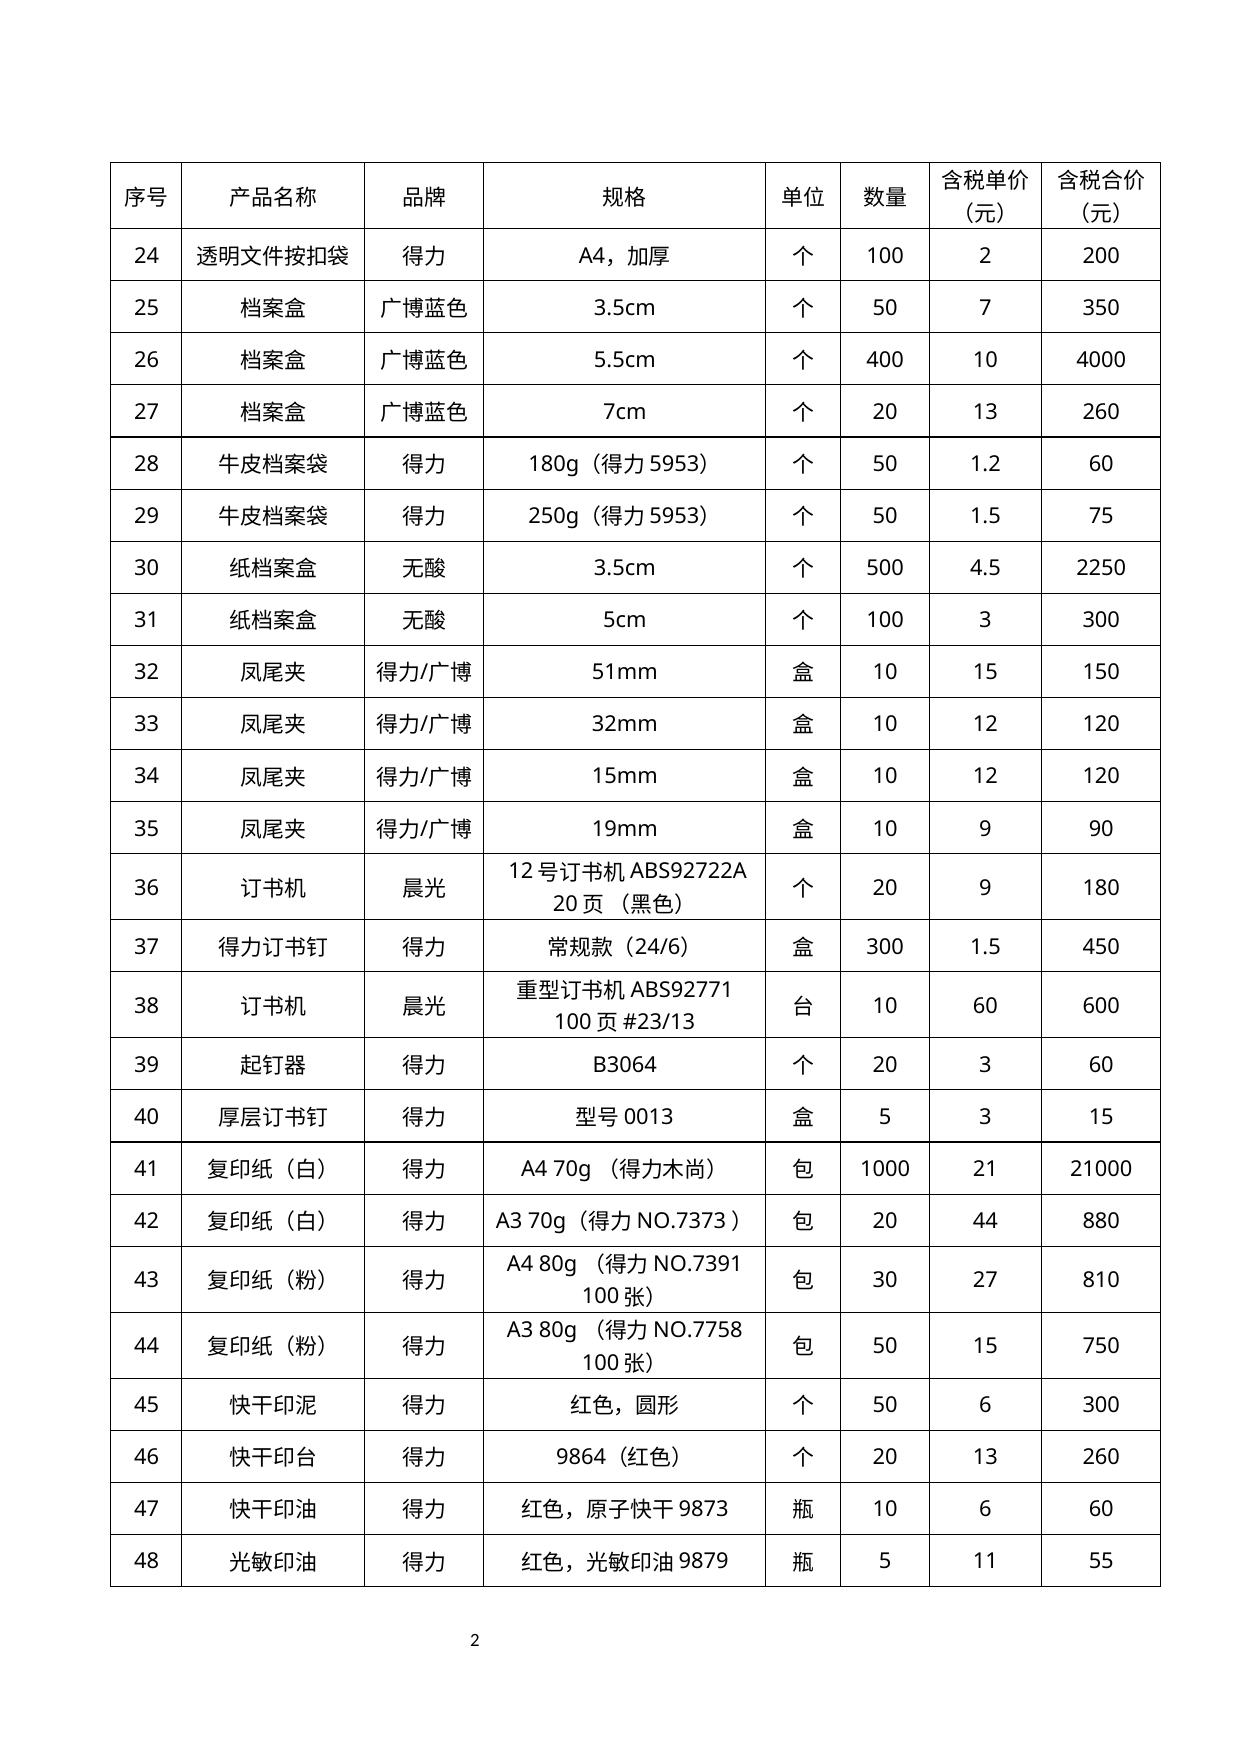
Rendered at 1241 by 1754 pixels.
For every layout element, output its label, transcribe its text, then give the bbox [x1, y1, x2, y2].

table_cell 810 [1042, 1247, 1160, 1312]
table_cell 透明文件按扣袋 [182, 229, 364, 280]
table_cell 红色，光敏印油9879 [484, 1535, 765, 1586]
table_cell 5 [841, 1535, 929, 1586]
table_cell 台 [766, 972, 840, 1037]
table_cell 20 [841, 854, 929, 919]
table_cell 6 [930, 1379, 1041, 1430]
table_cell 个 [766, 1379, 840, 1430]
table_cell 复印纸（粉） [182, 1247, 364, 1312]
table_cell 复印纸（白） [182, 1195, 364, 1246]
table_cell 12号订书机 ABS92722A 20页 （黑色） [484, 854, 765, 919]
table_cell 个 [766, 594, 840, 645]
table_cell 盒 [766, 920, 840, 971]
table_cell 41 [111, 1143, 181, 1193]
table_cell 4.5 [930, 542, 1041, 593]
table_cell 12 [930, 750, 1041, 801]
table_cell 3.5cm [484, 281, 765, 332]
table_cell 42 [111, 1195, 181, 1246]
table_cell 45 [111, 1379, 181, 1430]
table_cell 盒 [766, 1090, 840, 1141]
table_cell 个 [766, 1038, 840, 1089]
table_cell 37 [111, 920, 181, 971]
table_cell 75 [1042, 490, 1160, 541]
table_cell 晨光 [365, 854, 483, 919]
table_cell 盒 [766, 802, 840, 853]
table_cell 得力/广博 [365, 802, 483, 853]
table_cell 40 [111, 1090, 181, 1141]
table_cell 包 [766, 1247, 840, 1312]
table_cell 9864（红色） [484, 1431, 765, 1482]
table_cell 2250 [1042, 542, 1160, 593]
table_cell 得力 [365, 1313, 483, 1378]
table_cell 10 [841, 698, 929, 749]
table_cell 档案盒 [182, 281, 364, 332]
table_cell 44 [930, 1195, 1041, 1246]
table_cell 档案盒 [182, 333, 364, 384]
table_cell 20 [841, 1038, 929, 1089]
table_cell 盒 [766, 646, 840, 697]
table_cell 20 [841, 385, 929, 436]
table_cell A4 80g （得力NO.7391 100张） [484, 1247, 765, 1312]
table_cell 得力 [365, 1038, 483, 1089]
table_cell 纸档案盒 [182, 542, 364, 593]
table_cell 无酸 [365, 542, 483, 593]
table_cell 350 [1042, 281, 1160, 332]
table_cell 26 [111, 333, 181, 384]
table_header 数量 [841, 163, 929, 228]
table_cell 300 [1042, 1379, 1160, 1430]
table_cell 300 [1042, 594, 1160, 645]
table_cell A4，加厚 [484, 229, 765, 280]
table_cell 34 [111, 750, 181, 801]
table_cell 红色，圆形 [484, 1379, 765, 1430]
table_cell 38 [111, 972, 181, 1037]
table_cell 60 [1042, 1038, 1160, 1089]
table_cell 广博蓝色 [365, 385, 483, 436]
table_cell 得力 [365, 1431, 483, 1482]
table_cell 260 [1042, 385, 1160, 436]
table_cell 250g（得力5953） [484, 490, 765, 541]
table_cell 订书机 [182, 972, 364, 1037]
table_cell 7 [930, 281, 1041, 332]
table_cell 1.5 [930, 920, 1041, 971]
table_cell 复印纸（白） [182, 1143, 364, 1193]
table_cell 36 [111, 854, 181, 919]
table_cell 快干印台 [182, 1431, 364, 1482]
table_cell 3.5cm [484, 542, 765, 593]
table_cell 50 [841, 490, 929, 541]
table_cell 广博蓝色 [365, 281, 483, 332]
table_cell 得力 [365, 438, 483, 488]
table_cell 44 [111, 1313, 181, 1378]
table_cell 得力订书钉 [182, 920, 364, 971]
table_cell 凤尾夹 [182, 802, 364, 853]
table_cell 10 [841, 750, 929, 801]
table_cell 牛皮档案袋 [182, 490, 364, 541]
table_cell 28 [111, 438, 181, 488]
table_cell 2 [930, 229, 1041, 280]
table_cell 50 [841, 1379, 929, 1430]
table_cell 3 [930, 1038, 1041, 1089]
table_cell 得力 [365, 1143, 483, 1193]
table_cell 纸档案盒 [182, 594, 364, 645]
table_cell 11 [930, 1535, 1041, 1586]
table_cell 红色，原子快干9873 [484, 1483, 765, 1534]
table_cell 9 [930, 854, 1041, 919]
table_cell 7cm [484, 385, 765, 436]
table_header 序号 [111, 163, 181, 228]
table_cell 凤尾夹 [182, 698, 364, 749]
table_cell 常规款（24/6） [484, 920, 765, 971]
table_cell 39 [111, 1038, 181, 1089]
table_cell 13 [930, 1431, 1041, 1482]
table_cell 型号0013 [484, 1090, 765, 1141]
table_cell 60 [930, 972, 1041, 1037]
table_cell 300 [841, 920, 929, 971]
table_cell 个 [766, 438, 840, 488]
table_cell 得力 [365, 1379, 483, 1430]
table_cell A3 80g （得力NO.7758 100张） [484, 1313, 765, 1378]
table_cell 13 [930, 385, 1041, 436]
table_header 单位 [766, 163, 840, 228]
table_cell 无酸 [365, 594, 483, 645]
table_cell 10 [841, 646, 929, 697]
table_cell 15 [930, 646, 1041, 697]
table_cell 100 [841, 229, 929, 280]
table_cell 包 [766, 1313, 840, 1378]
table_cell 个 [766, 854, 840, 919]
table_cell 600 [1042, 972, 1160, 1037]
table_cell 9 [930, 802, 1041, 853]
table_cell 3 [930, 1090, 1041, 1141]
table_cell 得力 [365, 1195, 483, 1246]
table_cell 15 [1042, 1090, 1160, 1141]
table_cell 重型订书机 ABS92771 100页 #23/13 [484, 972, 765, 1037]
table_cell 27 [111, 385, 181, 436]
table_cell 200 [1042, 229, 1160, 280]
table_cell 快干印油 [182, 1483, 364, 1534]
table_cell 90 [1042, 802, 1160, 853]
table_cell 120 [1042, 750, 1160, 801]
table_cell 450 [1042, 920, 1160, 971]
table_cell B3064 [484, 1038, 765, 1089]
table_cell 5.5cm [484, 333, 765, 384]
table_cell 55 [1042, 1535, 1160, 1586]
table_cell 5 [841, 1090, 929, 1141]
table_cell 15mm [484, 750, 765, 801]
table_cell 180 [1042, 854, 1160, 919]
table_cell 12 [930, 698, 1041, 749]
table_cell 260 [1042, 1431, 1160, 1482]
table_cell 400 [841, 333, 929, 384]
table_cell 广博蓝色 [365, 333, 483, 384]
table_cell 个 [766, 542, 840, 593]
table_cell 牛皮档案袋 [182, 438, 364, 488]
table_cell 21 [930, 1143, 1041, 1193]
table_cell 31 [111, 594, 181, 645]
table_cell 10 [841, 802, 929, 853]
table_cell 得力 [365, 1247, 483, 1312]
table_cell 25 [111, 281, 181, 332]
table_cell 6 [930, 1483, 1041, 1534]
table_cell 1.5 [930, 490, 1041, 541]
table_cell 47 [111, 1483, 181, 1534]
table_cell 瓶 [766, 1483, 840, 1534]
table_cell 包 [766, 1195, 840, 1246]
table_cell 50 [841, 438, 929, 488]
table_header 含税合价（元） [1042, 163, 1160, 228]
table_cell 880 [1042, 1195, 1160, 1246]
table_cell 21000 [1042, 1143, 1160, 1193]
table_cell 32 [111, 646, 181, 697]
table_cell 19mm [484, 802, 765, 853]
table_cell 50 [841, 1313, 929, 1378]
table_cell 48 [111, 1535, 181, 1586]
table_cell 750 [1042, 1313, 1160, 1378]
table_cell 得力/广博 [365, 646, 483, 697]
table_cell 46 [111, 1431, 181, 1482]
table_cell 50 [841, 281, 929, 332]
table_cell 盒 [766, 750, 840, 801]
table_cell 180g（得力5953） [484, 438, 765, 488]
table_header 品牌 [365, 163, 483, 228]
table_cell 150 [1042, 646, 1160, 697]
table_cell 厚层订书钉 [182, 1090, 364, 1141]
table_cell 43 [111, 1247, 181, 1312]
table_cell 30 [111, 542, 181, 593]
table_cell 10 [841, 1483, 929, 1534]
table_cell 个 [766, 229, 840, 280]
table_cell 得力 [365, 229, 483, 280]
table_cell 32mm [484, 698, 765, 749]
table_cell 27 [930, 1247, 1041, 1312]
table_cell 10 [930, 333, 1041, 384]
table_cell 档案盒 [182, 385, 364, 436]
table_cell 个 [766, 1431, 840, 1482]
table_cell 120 [1042, 698, 1160, 749]
table_cell 500 [841, 542, 929, 593]
table_cell 15 [930, 1313, 1041, 1378]
table_cell 51mm [484, 646, 765, 697]
table_cell 个 [766, 490, 840, 541]
table_cell 得力 [365, 1535, 483, 1586]
table_cell 瓶 [766, 1535, 840, 1586]
table_header 产品名称 [182, 163, 364, 228]
table_cell 20 [841, 1195, 929, 1246]
table_cell 起钉器 [182, 1038, 364, 1089]
table_cell 包 [766, 1143, 840, 1193]
table_cell A4 70g （得力木尚） [484, 1143, 765, 1193]
table_cell 个 [766, 385, 840, 436]
table_cell A3 70g（得力NO.7373 ） [484, 1195, 765, 1246]
table_cell 29 [111, 490, 181, 541]
table_cell 33 [111, 698, 181, 749]
table_cell 凤尾夹 [182, 750, 364, 801]
table_header 规格 [484, 163, 765, 228]
table_cell 10 [841, 972, 929, 1037]
table_cell 4000 [1042, 333, 1160, 384]
table_cell 3 [930, 594, 1041, 645]
table_cell 晨光 [365, 972, 483, 1037]
table_cell 光敏印油 [182, 1535, 364, 1586]
table_cell 个 [766, 333, 840, 384]
table_cell 60 [1042, 438, 1160, 488]
table_cell 得力 [365, 1483, 483, 1534]
table_cell 订书机 [182, 854, 364, 919]
table_cell 1.2 [930, 438, 1041, 488]
table_header 含税单价（元） [930, 163, 1041, 228]
table_cell 复印纸（粉） [182, 1313, 364, 1378]
table_cell 个 [766, 281, 840, 332]
table_cell 30 [841, 1247, 929, 1312]
table_cell 24 [111, 229, 181, 280]
table_cell 60 [1042, 1483, 1160, 1534]
table_cell 5cm [484, 594, 765, 645]
table_cell 凤尾夹 [182, 646, 364, 697]
table_cell 得力 [365, 920, 483, 971]
table_cell 得力 [365, 1090, 483, 1141]
table_cell 快干印泥 [182, 1379, 364, 1430]
table_cell 20 [841, 1431, 929, 1482]
table_cell 得力 [365, 490, 483, 541]
table_cell 得力/广博 [365, 698, 483, 749]
table_cell 100 [841, 594, 929, 645]
table_cell 35 [111, 802, 181, 853]
table_cell 1000 [841, 1143, 929, 1193]
table_cell 盒 [766, 698, 840, 749]
table_cell 得力/广博 [365, 750, 483, 801]
